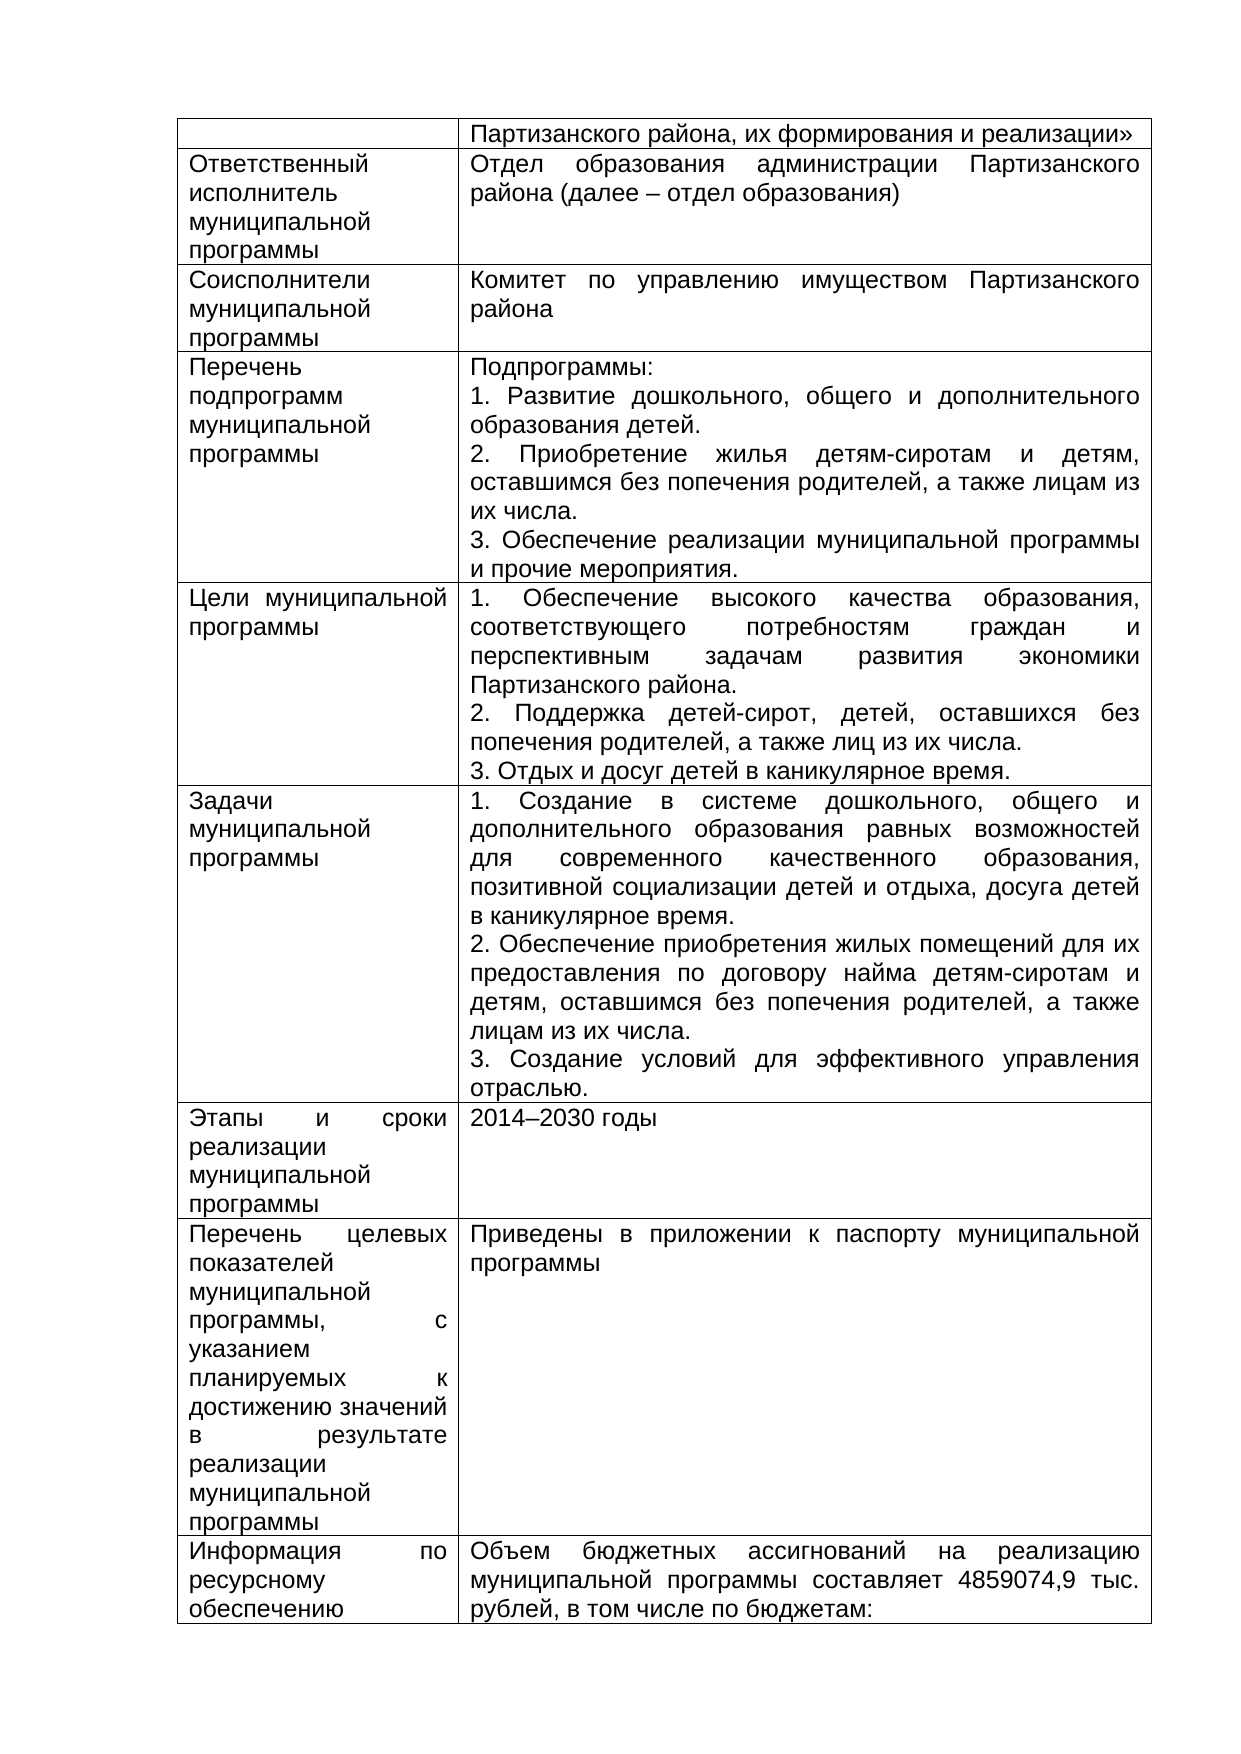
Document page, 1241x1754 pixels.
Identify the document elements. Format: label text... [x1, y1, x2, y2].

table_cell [178, 1536, 458, 1622]
table_cell Отдел образования администрации Партизанского района (далее – отдел образования) [459, 149, 1151, 264]
table_cell Ответственный исполнитель муниципальной программы [178, 149, 458, 264]
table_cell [459, 1536, 1151, 1622]
table_cell Перечень подпрограмм муниципальной программы [178, 352, 458, 582]
table_cell Комитет по управлению имуществом Партизанского района [459, 265, 1151, 351]
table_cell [459, 119, 1151, 148]
table_cell Цели муниципальной программы [178, 583, 458, 784]
table_cell 1. Создание в системе дошкольного, общего и дополнительного образования равных возможностей для современного качественного образования, позитивной социализации детей и отдыха, досуга детей в каникулярное время. 2. Обеспечение приобретения жилых помещений для их предоставления по договору найма детям-сиротам и детям, оставшимся без попечения родителей, а также лицам из их числа. 3. Создание условий для эффективного управления отраслью. [459, 786, 1151, 1102]
table_cell Перечень целевых показателей муниципальной программы, с указанием планируемых к достижению значений в результате реализации муниципальной программы [178, 1219, 458, 1535]
table_cell Задачи муниципальной программы [178, 786, 458, 1102]
table_cell Подпрограммы: 1. Развитие дошкольного, общего и дополнительного образования детей. 2. Приобретение жилья детям-сиротам и детям, оставшимся без попечения родителей, а также лицам из их числа. 3. Обеспечение реализации муниципальной программы и прочие мероприятия. [459, 352, 1151, 582]
table_cell 1. Обеспечение высокого качества образования, соответствующего потребностям граждан и перспективным задачам развития экономики Партизанского района. 2. Поддержка детей-сирот, детей, оставшихся без попечения родителей, а также лиц из их числа. 3. Отдых и досуг детей в каникулярное время. [459, 583, 1151, 784]
table_cell Приведены в приложении к паспорту муниципальной программы [459, 1219, 1151, 1535]
table_cell 2014–2030 годы [459, 1103, 1151, 1218]
table_cell Соисполнители муниципальной программы [178, 265, 458, 351]
table_cell Этапы и сроки реализации муниципальной программы [178, 1103, 458, 1218]
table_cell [178, 119, 458, 148]
